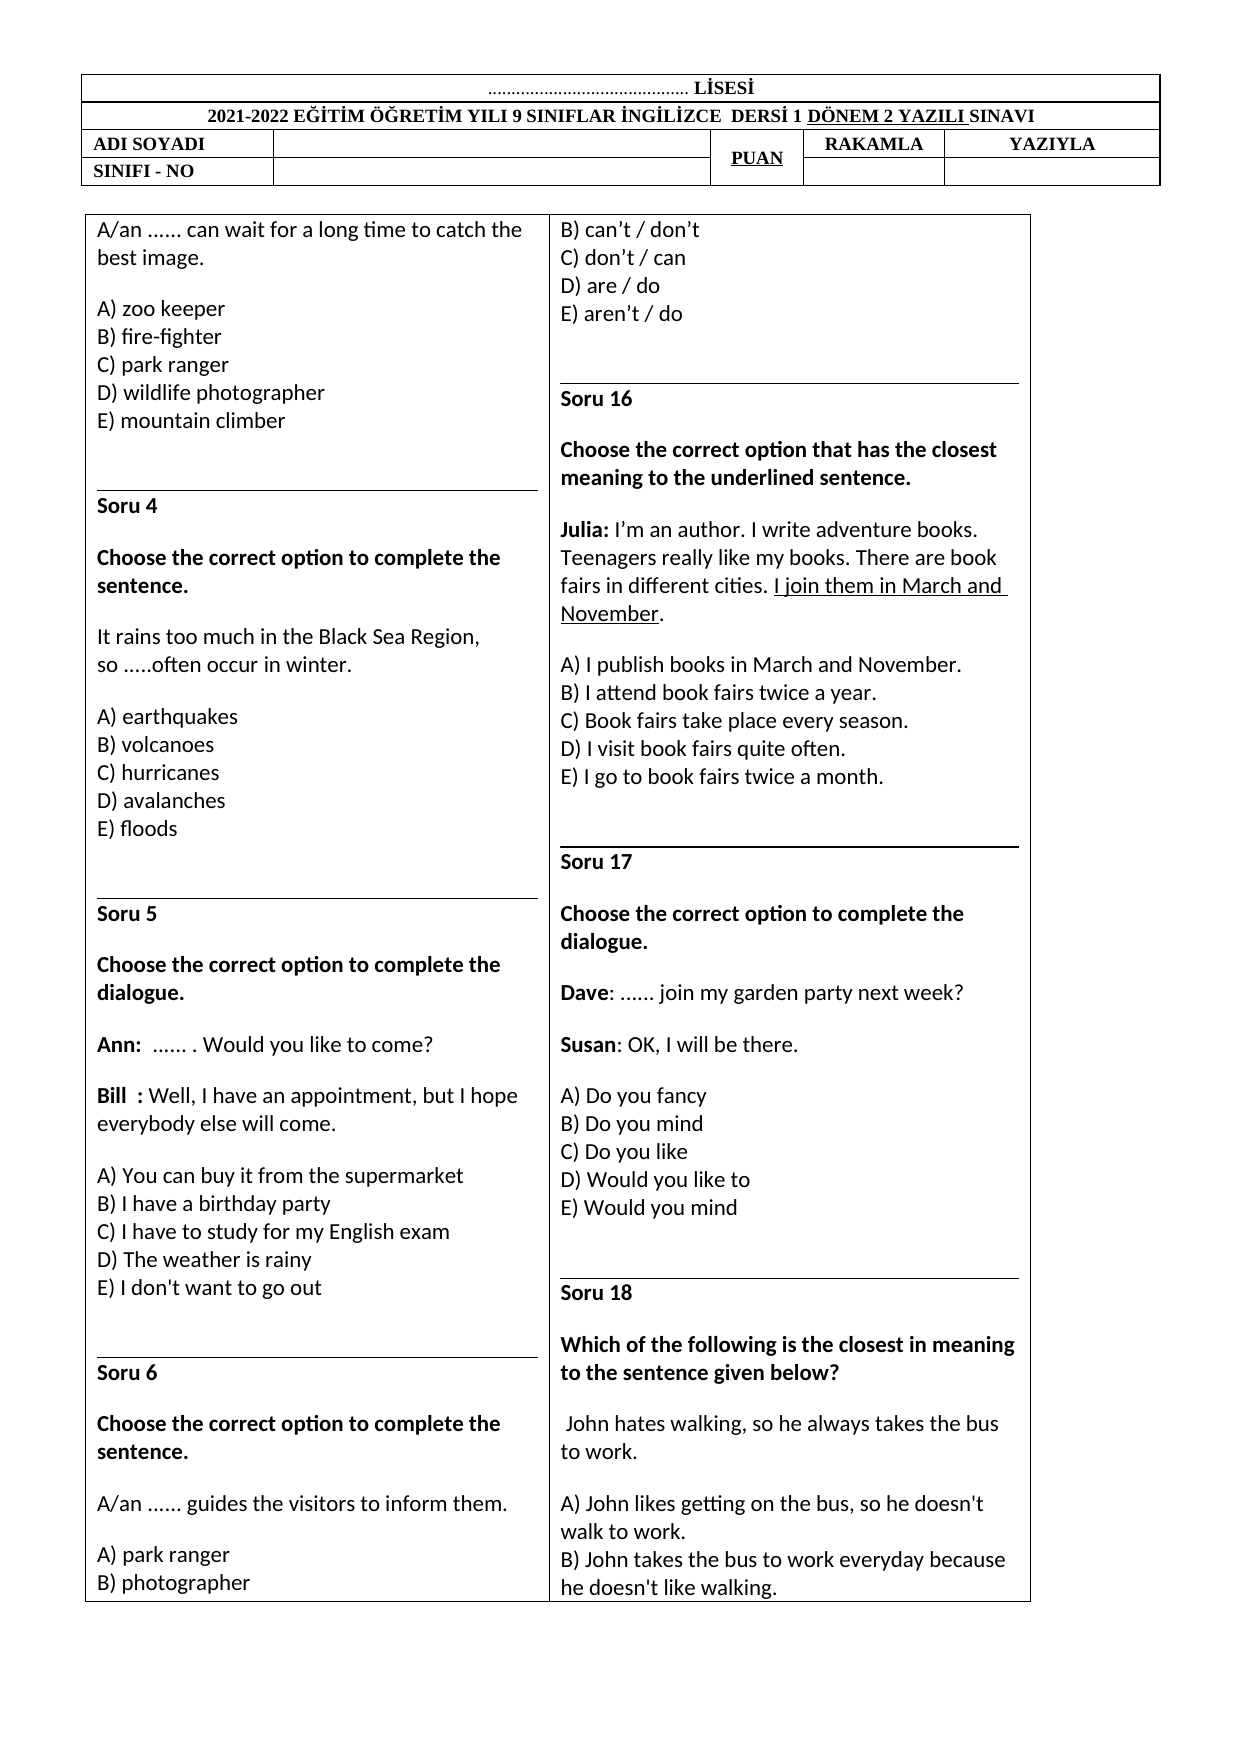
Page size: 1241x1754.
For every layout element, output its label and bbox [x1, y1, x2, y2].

table_header [86, 215, 549, 1601]
table_header [550, 215, 1030, 1601]
